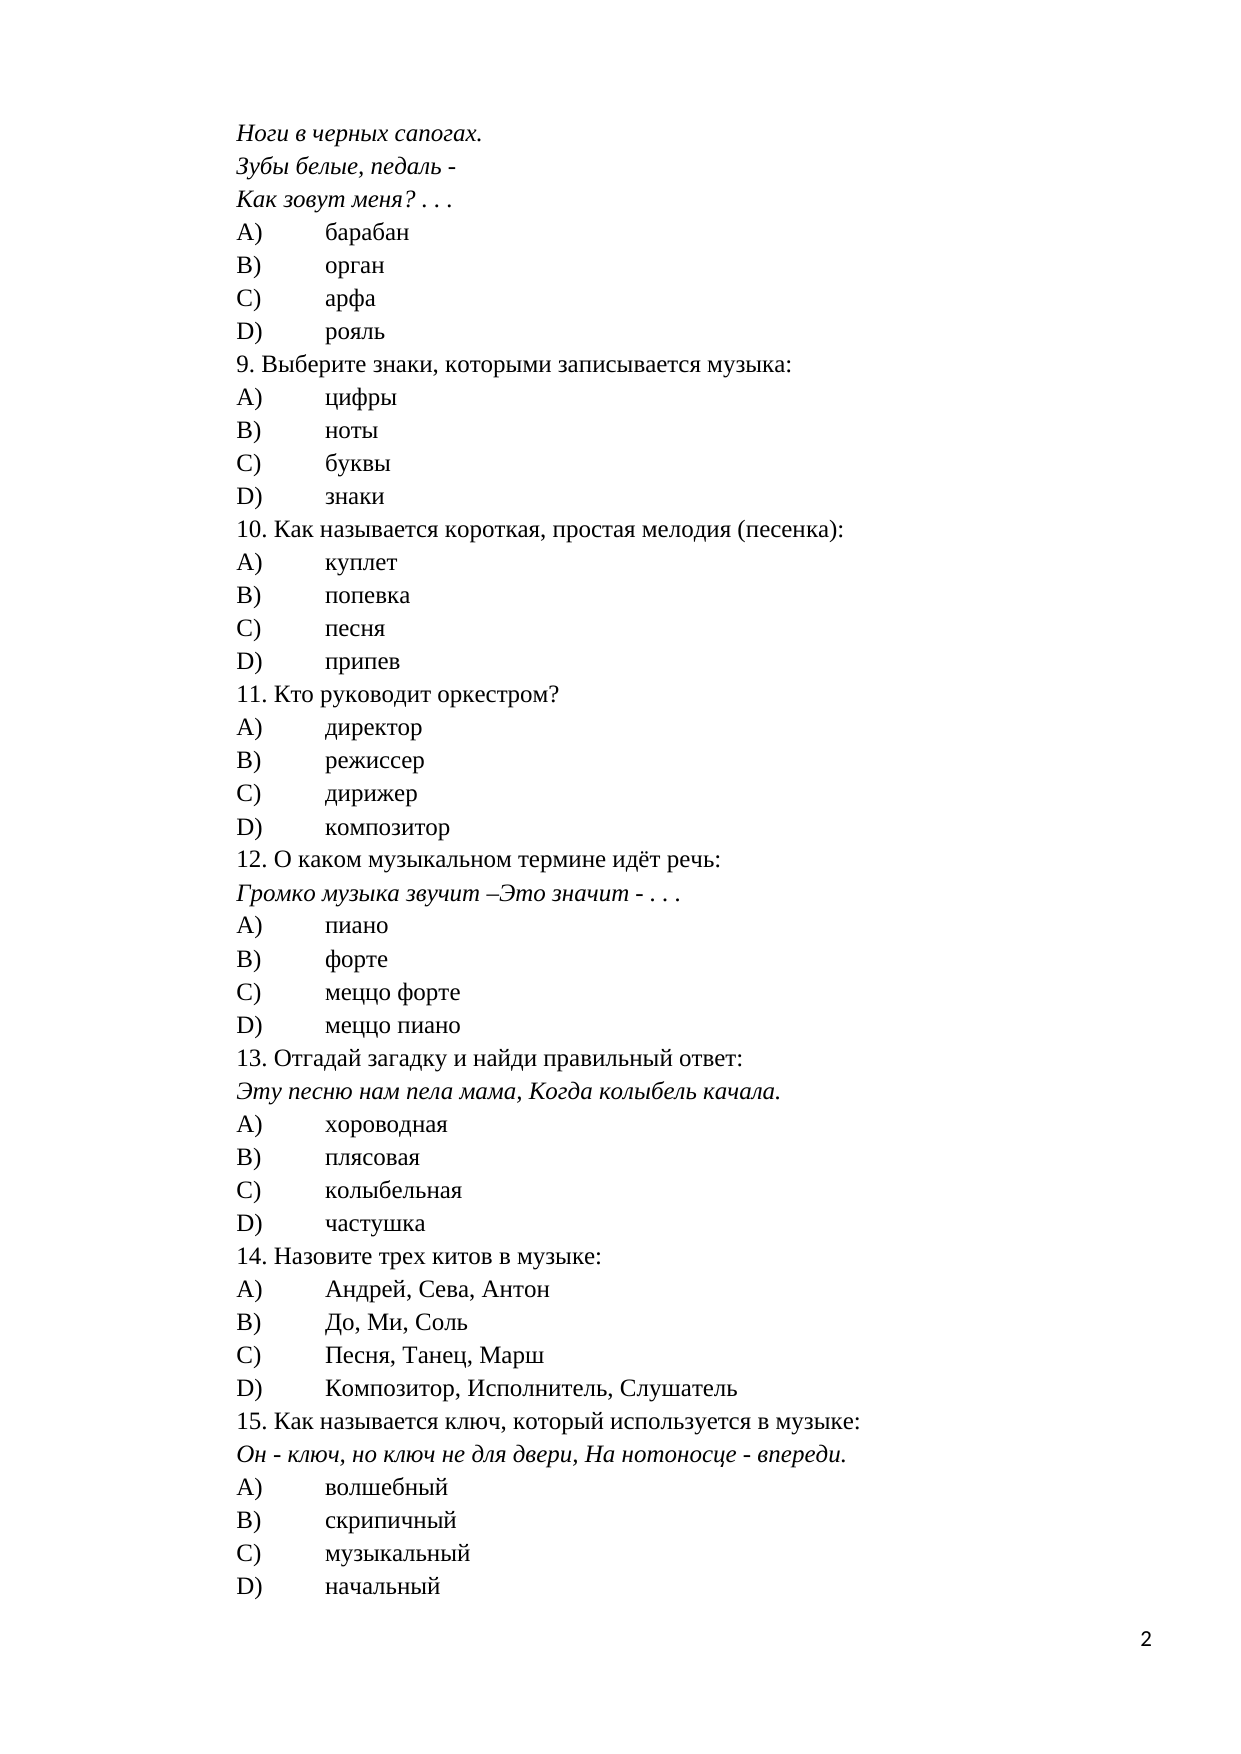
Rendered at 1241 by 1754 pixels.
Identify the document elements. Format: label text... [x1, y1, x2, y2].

list Композитор, Исполнитель, Слушатель [177, 1373, 1152, 1402]
text 12. О каком музыкальном термине идёт речь: [177, 844, 1152, 873]
list барабан [177, 217, 1152, 246]
text Ноги в черных сапогах. [177, 118, 1152, 147]
text 11. Кто руководит оркестром? [177, 679, 1152, 708]
list режиссер [177, 746, 1152, 774]
list волшебный [177, 1472, 1152, 1501]
list меццо форте [177, 977, 1152, 1005]
list форте [177, 944, 1152, 972]
text Громко музыка звучит –Это значит - . . . [177, 878, 1152, 906]
text 14. Назовите трех китов в музыке: [177, 1241, 1152, 1269]
list Андрей, Сева, Антон [177, 1274, 1152, 1303]
list дирижер [177, 778, 1152, 807]
list музыкальный [177, 1538, 1152, 1567]
text Зубы белые, педаль - [177, 151, 1152, 180]
list припев [177, 646, 1152, 675]
list куплет [177, 547, 1152, 576]
text Эту песню нам пела мама, Когда колыбель качала. [177, 1076, 1152, 1104]
list До, Ми, Соль [177, 1307, 1152, 1336]
list скрипичный [177, 1505, 1152, 1534]
list знаки [177, 481, 1152, 510]
text Как зовут меня? . . . [177, 184, 1152, 213]
text Он - ключ, но ключ не для двери, На нотоносце - впереди. [177, 1439, 1152, 1468]
list хороводная [177, 1109, 1152, 1137]
list пиано [177, 911, 1152, 939]
list орган [177, 250, 1152, 279]
list цифры [177, 382, 1152, 411]
text 15. Как называется ключ, который используется в музыке: [177, 1406, 1152, 1435]
list директор [177, 712, 1152, 741]
text 10. Как называется короткая, простая мелодия (песенка): [177, 514, 1152, 543]
list песня [177, 613, 1152, 642]
list Песня, Танец, Марш [177, 1340, 1152, 1369]
list плясовая [177, 1142, 1152, 1171]
text 9. Выберите знаки, которыми записывается музыка: [177, 349, 1152, 378]
list рояль [177, 316, 1152, 345]
list арфа [177, 283, 1152, 312]
list попевка [177, 580, 1152, 609]
list начальный [177, 1571, 1152, 1600]
list частушка [177, 1208, 1152, 1237]
list композитор [177, 812, 1152, 840]
text 13. Отгадай загадку и найди правильный ответ: [177, 1043, 1152, 1071]
list буквы [177, 448, 1152, 477]
list колыбельная [177, 1175, 1152, 1203]
list меццо пиано [177, 1010, 1152, 1038]
list ноты [177, 415, 1152, 444]
